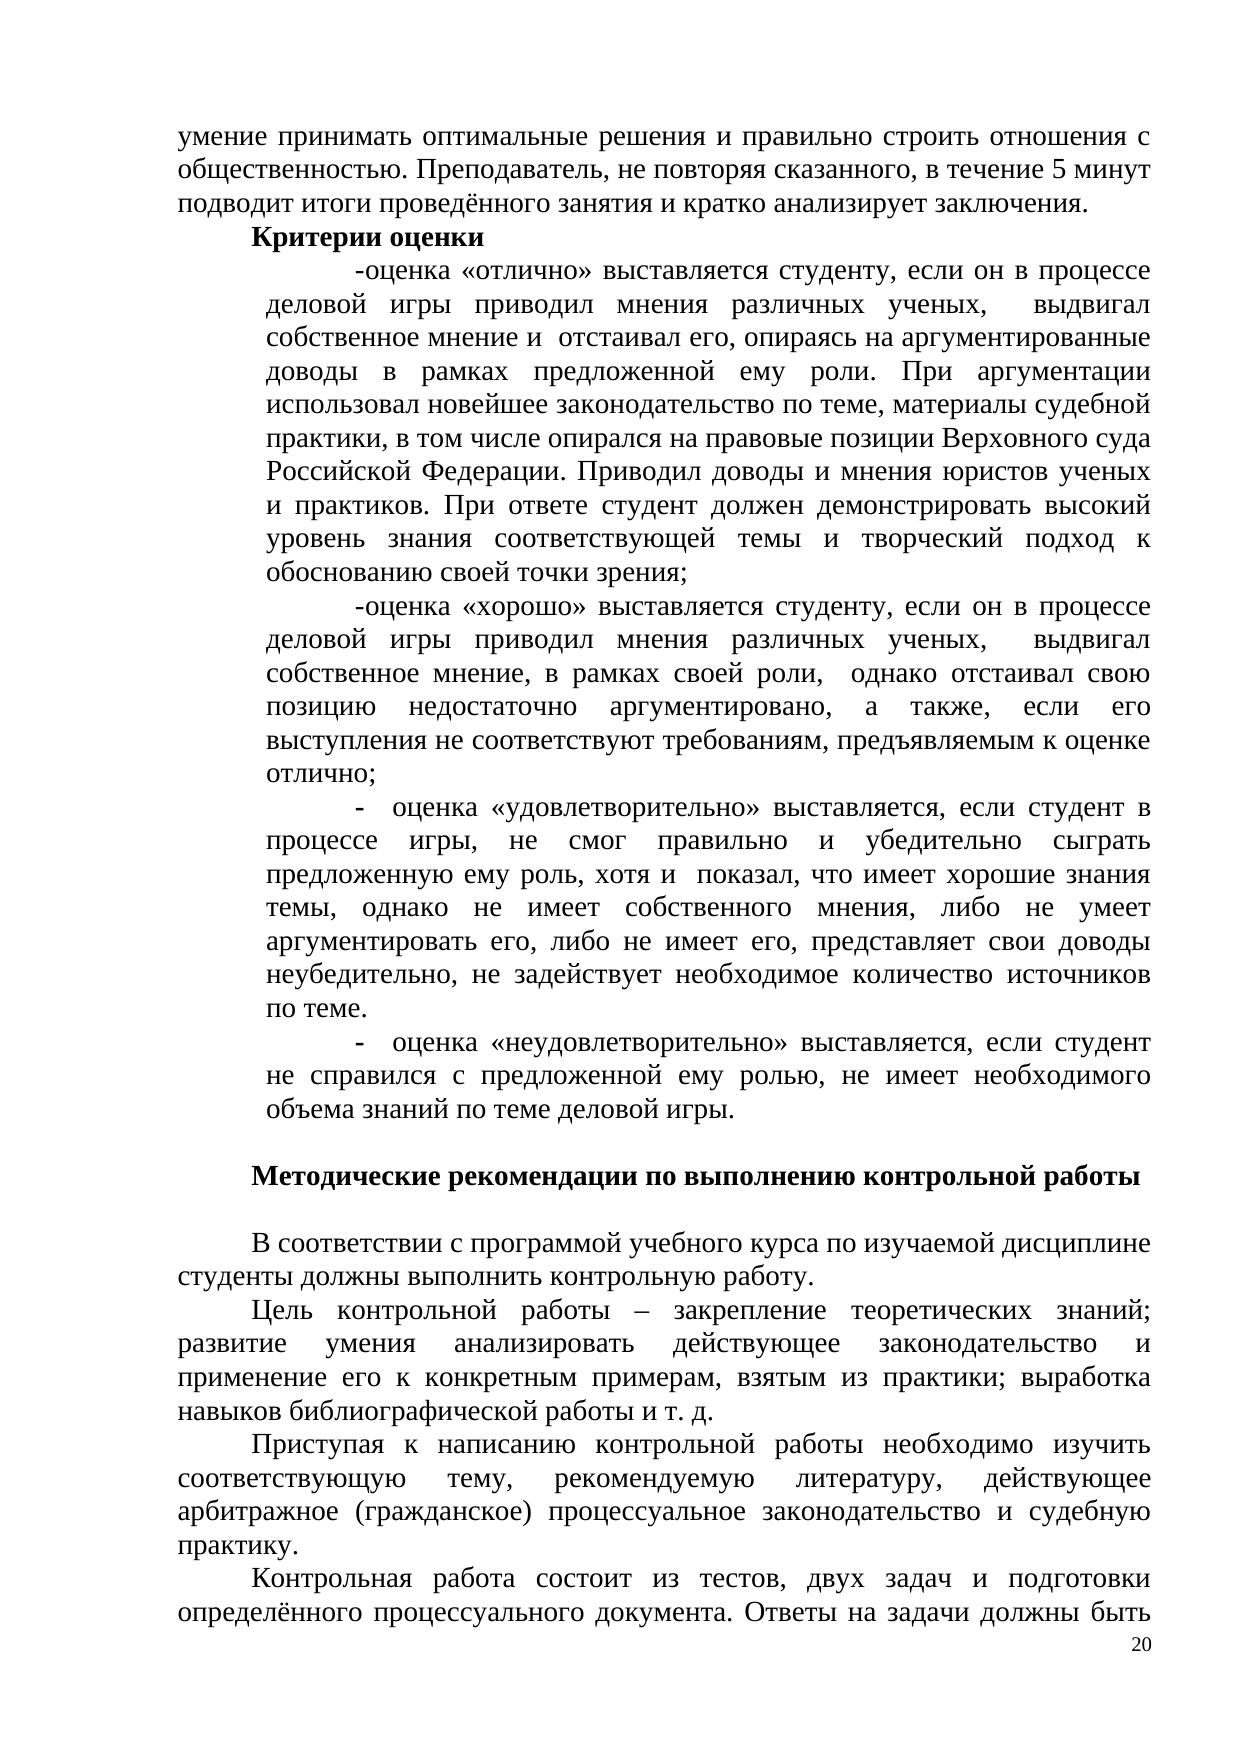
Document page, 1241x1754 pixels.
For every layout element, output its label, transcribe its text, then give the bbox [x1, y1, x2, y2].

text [177, 118, 1152, 219]
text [177, 1560, 1152, 1627]
list оценка «удовлетворительно» выставляется, если студент в процессе игры, не смог правильно и убедительно сыграть предложенную ему роль, хотя и показал, что имеет хорошие знания темы, однако не имеет собственного мнения, либо не умеет аргументировать его, либо не имеет его, представляет свои доводы неубедительно, не задействует необходимое количество источников по теме. [266, 789, 1152, 1024]
list оценка «хорошо» выставляется студенту, если он в процессе деловой игры приводил мнения различных ученых, выдвигал собственное мнение, в рамках своей роли, однако отстаивал свою позицию недостаточно аргументировано, а также, если его выступления не соответствуют требованиям, предъявляемым к оценке отлично; [266, 588, 1152, 789]
text Критерии оценки [177, 219, 1152, 252]
list оценка «отлично» выставляется студенту, если он в процессе деловой игры приводил мнения различных ученых, выдвигал собственное мнение и отстаивал его, опираясь на аргументированные доводы в рамках предложенной ему роли. При аргументации использовал новейшее законодательство по теме, материалы судебной практики, в том числе опирался на правовые позиции Верховного суда Российской Федерации. Приводил доводы и мнения юристов ученых и практиков. При ответе студент должен демонстрировать высокий уровень знания соответствующей темы и творческий подход к обоснованию своей точки зрения; [266, 252, 1152, 588]
text Методические рекомендации по выполнению контрольной работы [177, 1158, 1152, 1191]
text В соответствии с программой учебного курса по изучаемой дисциплине студенты должны выполнить контрольную работу. [177, 1225, 1152, 1292]
list оценка «неудовлетворительно» выставляется, если студент не справился с предложенной ему ролью, не имеет необходимого объема знаний по теме деловой игры. [266, 1024, 1152, 1124]
text Цель контрольной работы – закрепление теоретических знаний; развитие умения анализировать действующее законодательство и применение его к конкретным примерам, взятым из практики; выработка навыков библиографической работы и т. д. [177, 1292, 1152, 1426]
text Приступая к написанию контрольной работы необходимо изучить соответствующую тему, рекомендуемую литературу, действующее арбитражное (гражданское) процессуальное законодательство и судебную практику. [177, 1426, 1152, 1560]
